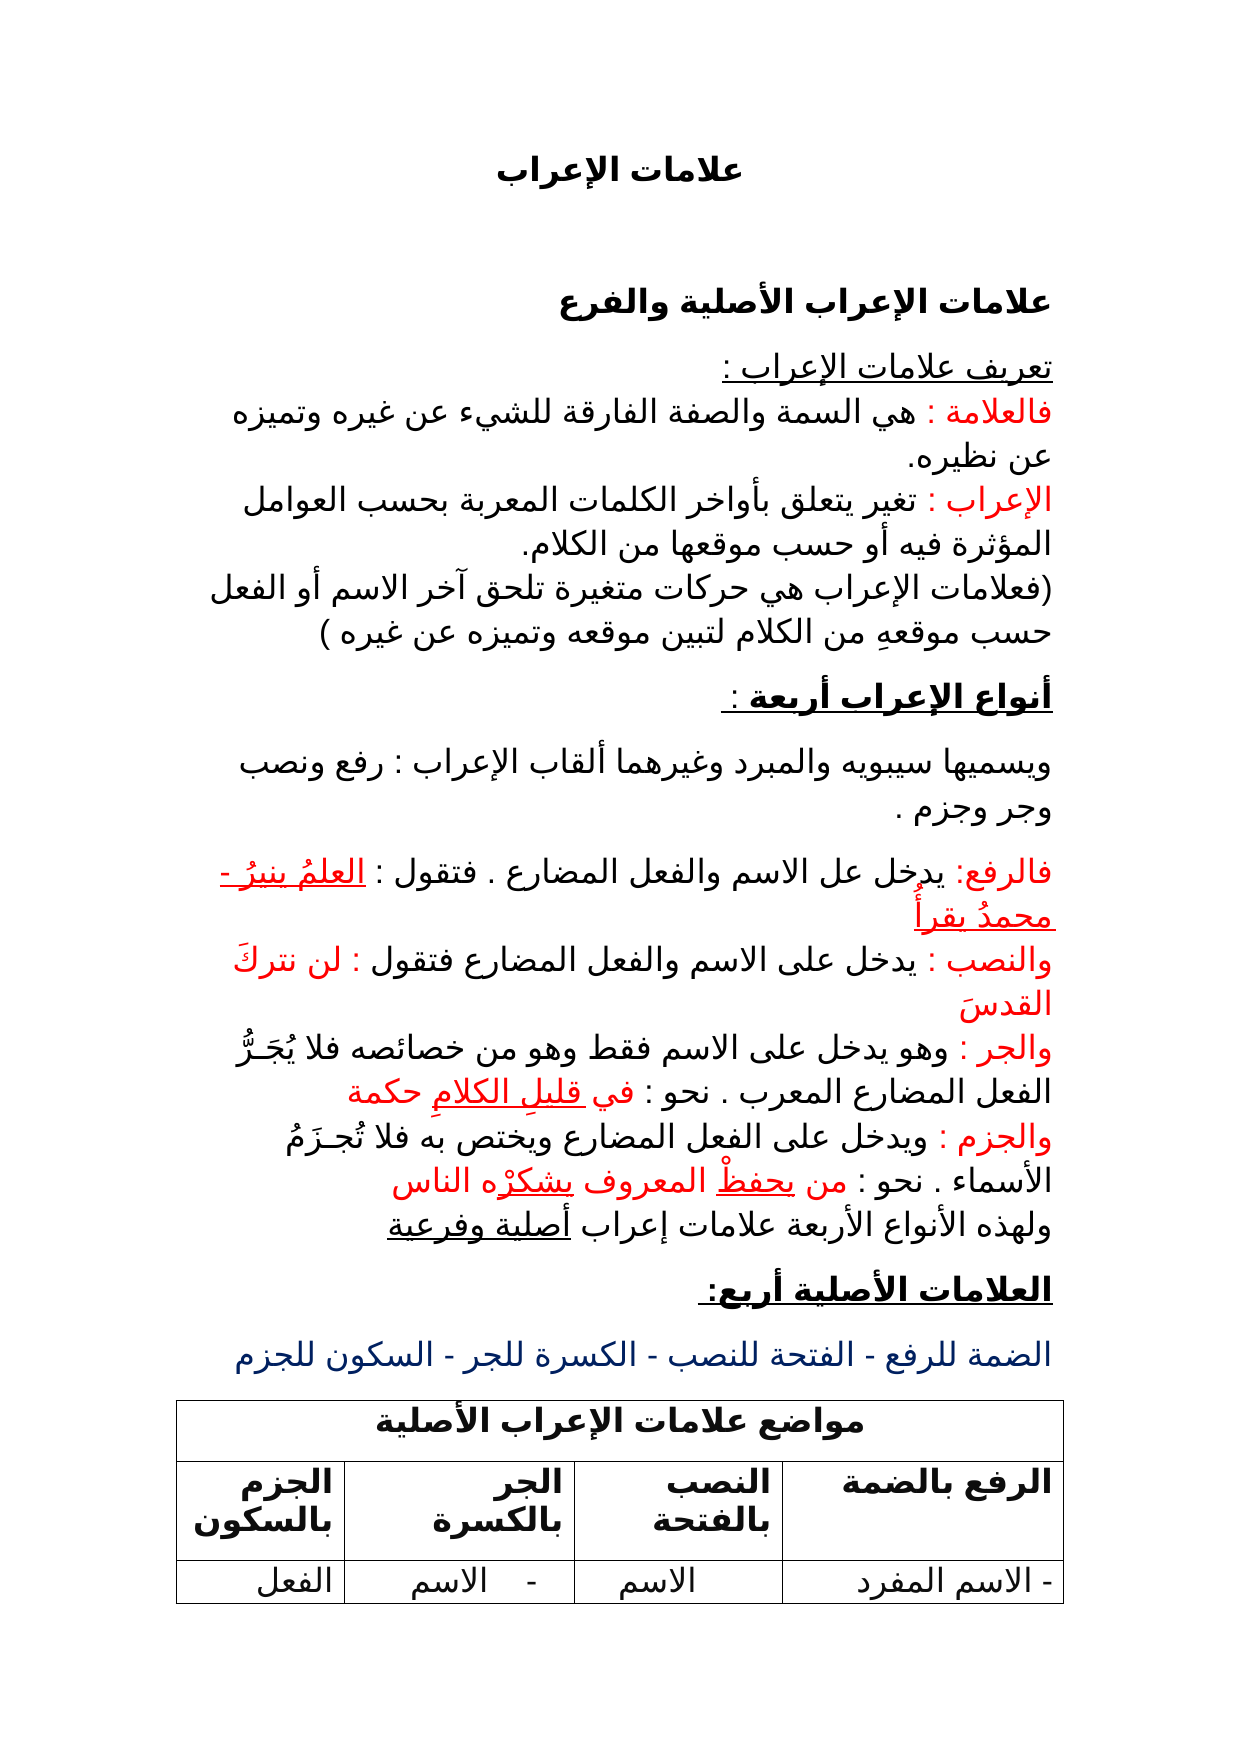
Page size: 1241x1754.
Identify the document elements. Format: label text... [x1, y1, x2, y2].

text علامات الإعراب [187, 150, 1053, 188]
text ويسميها سيبويه والمبرد وغيرهما ألقاب الإعراب : رفع ونصب وجر وجزم . [187, 743, 1053, 825]
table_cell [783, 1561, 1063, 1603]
text فالرفع: يدخل عل الاسم والفعل المضارع . فتقول : العلمُ ينيرُ - محمدُ يقرأُ والنصب : يدخل على الاسم والفعل المضارع فتقول : لن نتركَ القدسَ والجر : وهو يدخل على الاسم فقط وهو من خصائصه فلا يُجَـرُّ الفعل المضارع المعرب . نحو : في قليلِ الكلامِ حكمة والجزم : ويدخل على الفعل المضارع ويختص به فلا تُجـزَمُ الأسماء . نحو : من يحفظْ المعروف يشكرْه الناس ولهذه الأنواع الأربعة علامات إعراب أصلية وفرعية [187, 852, 1053, 1243]
table_cell الجر بالكسرة [345, 1462, 574, 1560]
text علامات الإعراب الأصلية والفرع [187, 283, 1053, 321]
table_cell النصب بالفتحة [575, 1462, 782, 1560]
text الضمة للرفع - الفتحة للنصب - الكسرة للجر - السكون للجزم [187, 1335, 1053, 1373]
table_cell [575, 1561, 782, 1603]
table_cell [345, 1561, 574, 1603]
text أنواع الإعراب أربعة : [187, 678, 1053, 716]
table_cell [177, 1561, 344, 1603]
table_cell الجزم بالسكون [177, 1462, 344, 1560]
table_cell الرفع بالضمة [783, 1462, 1063, 1560]
text العلامات الأصلية أربع: [187, 1270, 1053, 1308]
table_header مواضع علامات الإعراب الأصلية [177, 1401, 1063, 1461]
text تعريف علامات الإعراب : فالعلامة : هي السمة والصفة الفارقة للشيء عن غيره وتميزه عن نظيره. الإعراب : تغير يتعلق بأواخر الكلمات المعربة بحسب العوامل المؤثرة فيه أو حسب موقعها من الكلام. (فعلامات الإعراب هي حركات متغيرة تلحق آخر الاسم أو الفعل حسب موقعهِ من الكلام لتبين موقعه وتميزه عن غيره ) [187, 348, 1053, 651]
